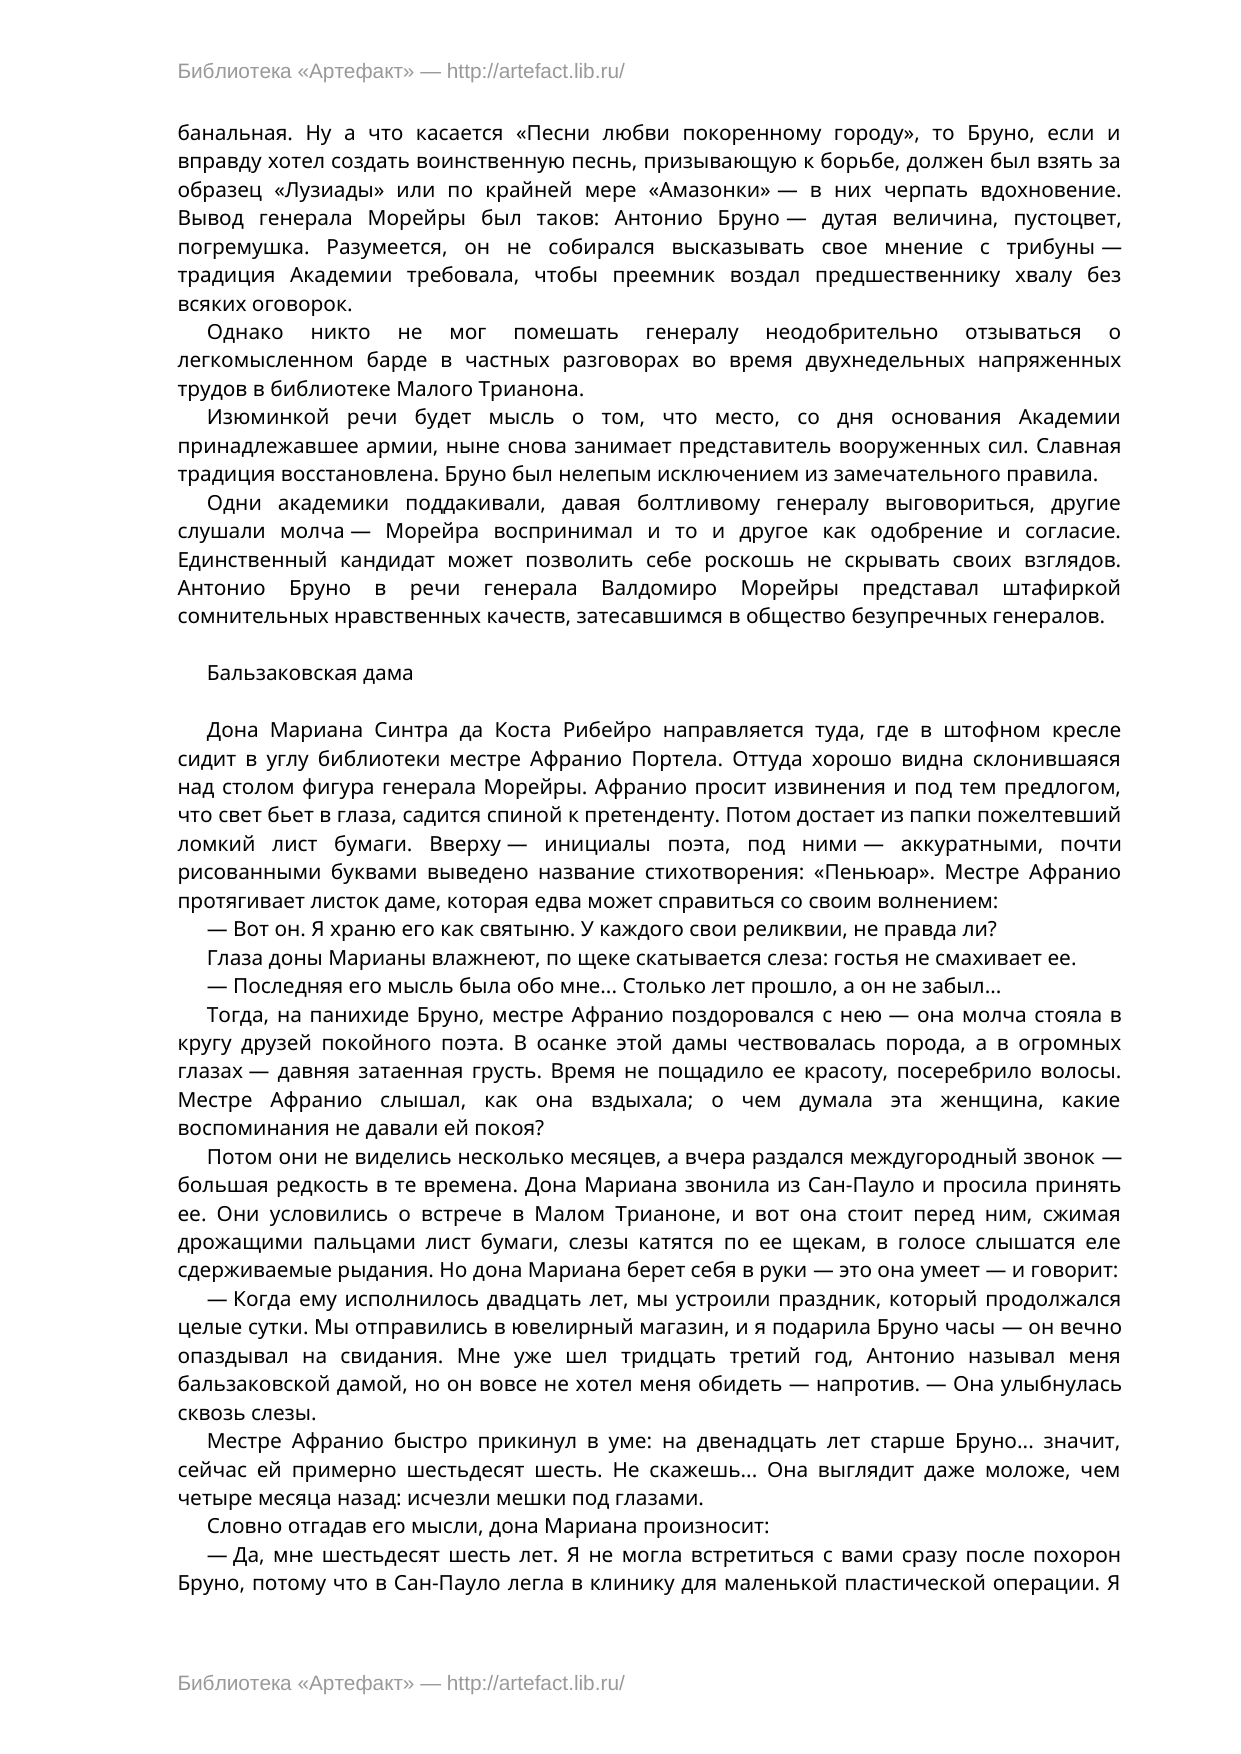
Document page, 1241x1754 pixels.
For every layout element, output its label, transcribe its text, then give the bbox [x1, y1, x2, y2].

text Словно отгадав его мысли, дона Мариана произносит: [177, 1512, 1122, 1540]
text Потом они не виделись несколько месяцев, а вчера раздался междугородный звонок — большая редкость в те времена. Дона Мариана звонила из Сан-Пауло и просила принять ее. Они условились о встрече в Малом Трианоне, и вот она стоит перед ним, сжимая дрожащими пальцами лист бумаги, слезы катятся по ее щекам, в голосе слышатся еле сдерживаемые рыдания. Но дона Мариана берет себя в руки — это она умеет — и говорит: [177, 1142, 1122, 1284]
text Дона Мариана Синтра да Коста Рибейро направляется туда, где в штофном кресле сидит в углу библиотеки местре Афранио Портела. Оттуда хорошо видна склонившаяся над столом фигура генерала Морейры. Афранио просит извинения и под тем предлогом, что свет бьет в глаза, садится спиной к претенденту. Потом достает из папки пожелтевший ломкий лист бумаги. Вверху — инициалы поэта, под ними — аккуратными, почти рисованными буквами выведено название стихотворения: «Пеньюар». Местре Афранио протягивает листок даме, которая едва может справиться со своим волнением: [177, 715, 1122, 914]
text Местре Афранио быстро прикинул в уме: на двенадцать лет старше Бруно... значит, сейчас ей примерно шестьдесят шесть. Не скажешь... Она выглядит даже моложе, чем четыре месяца назад: исчезли мешки под глазами. [177, 1426, 1122, 1512]
text — Последняя его мысль была обо мне... Столько лет прошло, а он не забыл... [177, 971, 1122, 1000]
text Тогда, на панихиде Бруно, местре Афранио поздоровался с нею — она молча стояла в кругу друзей покойного поэта. В осанке этой дамы чествовалась порода, а в огромных глазах — давняя затаенная грусть. Время не пощадило ее красоту, посеребрило волосы. Местре Афранио слышал, как она вздыхала; о чем думала эта женщина, какие воспоминания не давали ей покоя? [177, 1000, 1122, 1142]
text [177, 1540, 1122, 1597]
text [177, 118, 1122, 317]
text Изюминкой речи будет мысль о том, что место, со дня основания Академии принадлежавшее армии, ныне снова занимает представитель вооруженных сил. Славная традиция восстановлена. Бруно был нелепым исключением из замечательного правила. [177, 402, 1122, 488]
text Глаза доны Марианы влажнеют, по щеке скатывается слеза: гостья не смахивает ее. [177, 943, 1122, 971]
text Однако никто не мог помешать генералу неодобрительно отзываться о легкомысленном барде в частных разговорах во время двухнедельных напряженных трудов в библиотеке Малого Трианона. [177, 317, 1122, 402]
text — Вот он. Я храню его как святыню. У каждого свои реликвии, не правда ли? [177, 914, 1122, 943]
text — Когда ему исполнилось двадцать лет, мы устроили праздник, который продолжался целые сутки. Мы отправились в ювелирный магазин, и я подарила Бруно часы — он вечно опаздывал на свидания. Мне уже шел тридцать третий год, Антонио называл меня бальзаковской дамой, но он вовсе не хотел меня обидеть — напротив. — Она улыбнулась сквозь слезы. [177, 1284, 1122, 1426]
text Одни академики поддакивали, давая болтливому генералу выговориться, другие слушали молча — Морейра воспринимал и то и другое как одобрение и согласие. Единственный кандидат может позволить себе роскошь не скрывать своих взглядов. Антонио Бруно в речи генерала Валдомиро Морейры представал штафиркой сомнительных нравственных качеств, затесавшимся в общество безупречных генералов. [177, 488, 1122, 630]
subtitle Бальзаковская дама [177, 658, 1122, 687]
